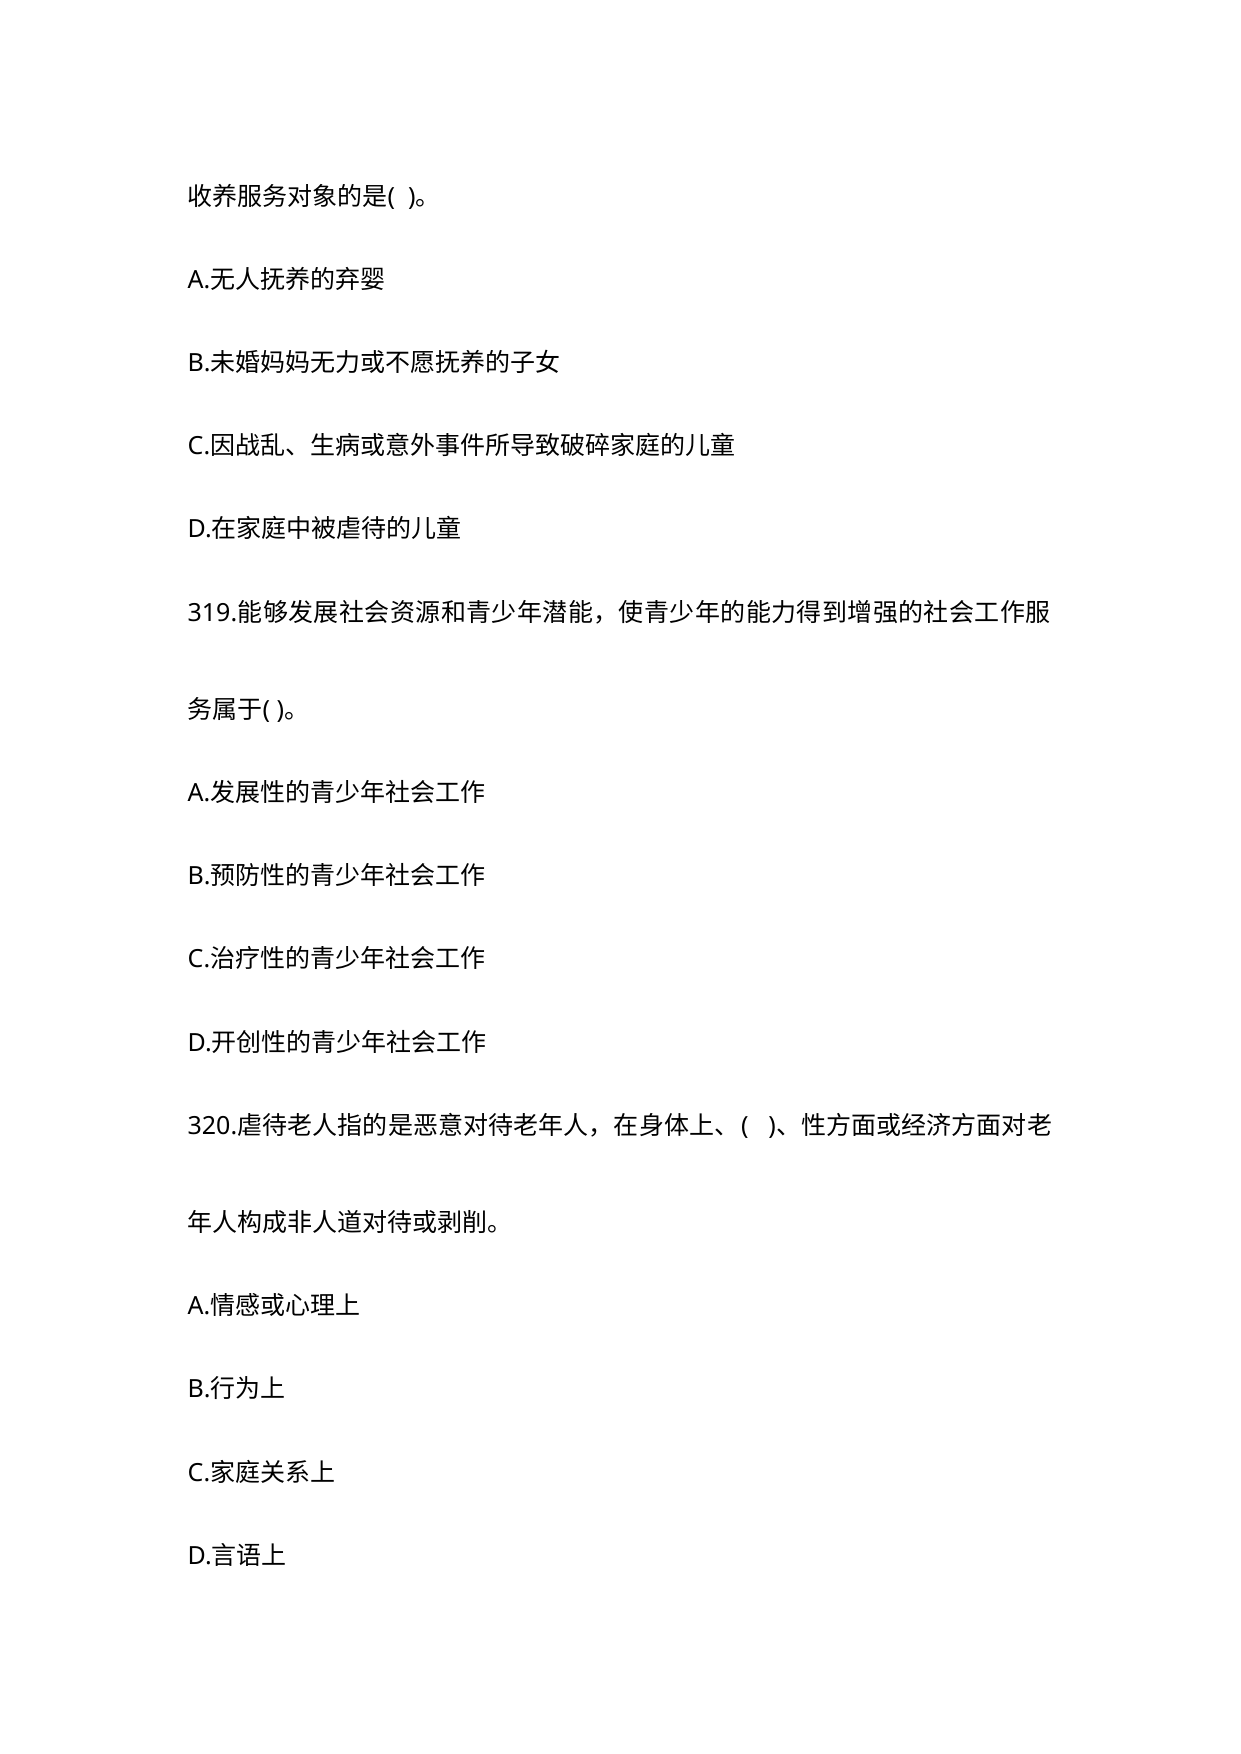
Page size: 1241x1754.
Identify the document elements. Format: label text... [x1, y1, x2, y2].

list D.开创性的青少年社会工作 [187, 1008, 1053, 1073]
list B.行为上 [187, 1354, 1053, 1419]
list D.在家庭中被虐待的儿童 [187, 494, 1053, 559]
list C.治疗性的青少年社会工作 [187, 924, 1053, 989]
list 320.虐待老人指的是恶意对待老年人，在身体上、( )、性方面或经济方面对老年人构成非人道对待或剥削。 [187, 1091, 1053, 1253]
list B.预防性的青少年社会工作 [187, 841, 1053, 906]
list D.言语上 [187, 1521, 1053, 1586]
list C.因战乱、生病或意外事件所导致破碎家庭的儿童 [187, 411, 1053, 476]
list B.未婚妈妈无力或不愿抚养的子女 [187, 328, 1053, 393]
list C.家庭关系上 [187, 1438, 1053, 1503]
list A.无人抚养的弃婴 [187, 245, 1053, 310]
list A.发展性的青少年社会工作 [187, 758, 1053, 823]
list 319.能够发展社会资源和青少年潜能，使青少年的能力得到增强的社会工作服务属于( )。 [187, 578, 1053, 740]
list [187, 162, 1053, 227]
list A.情感或心理上 [187, 1271, 1053, 1336]
